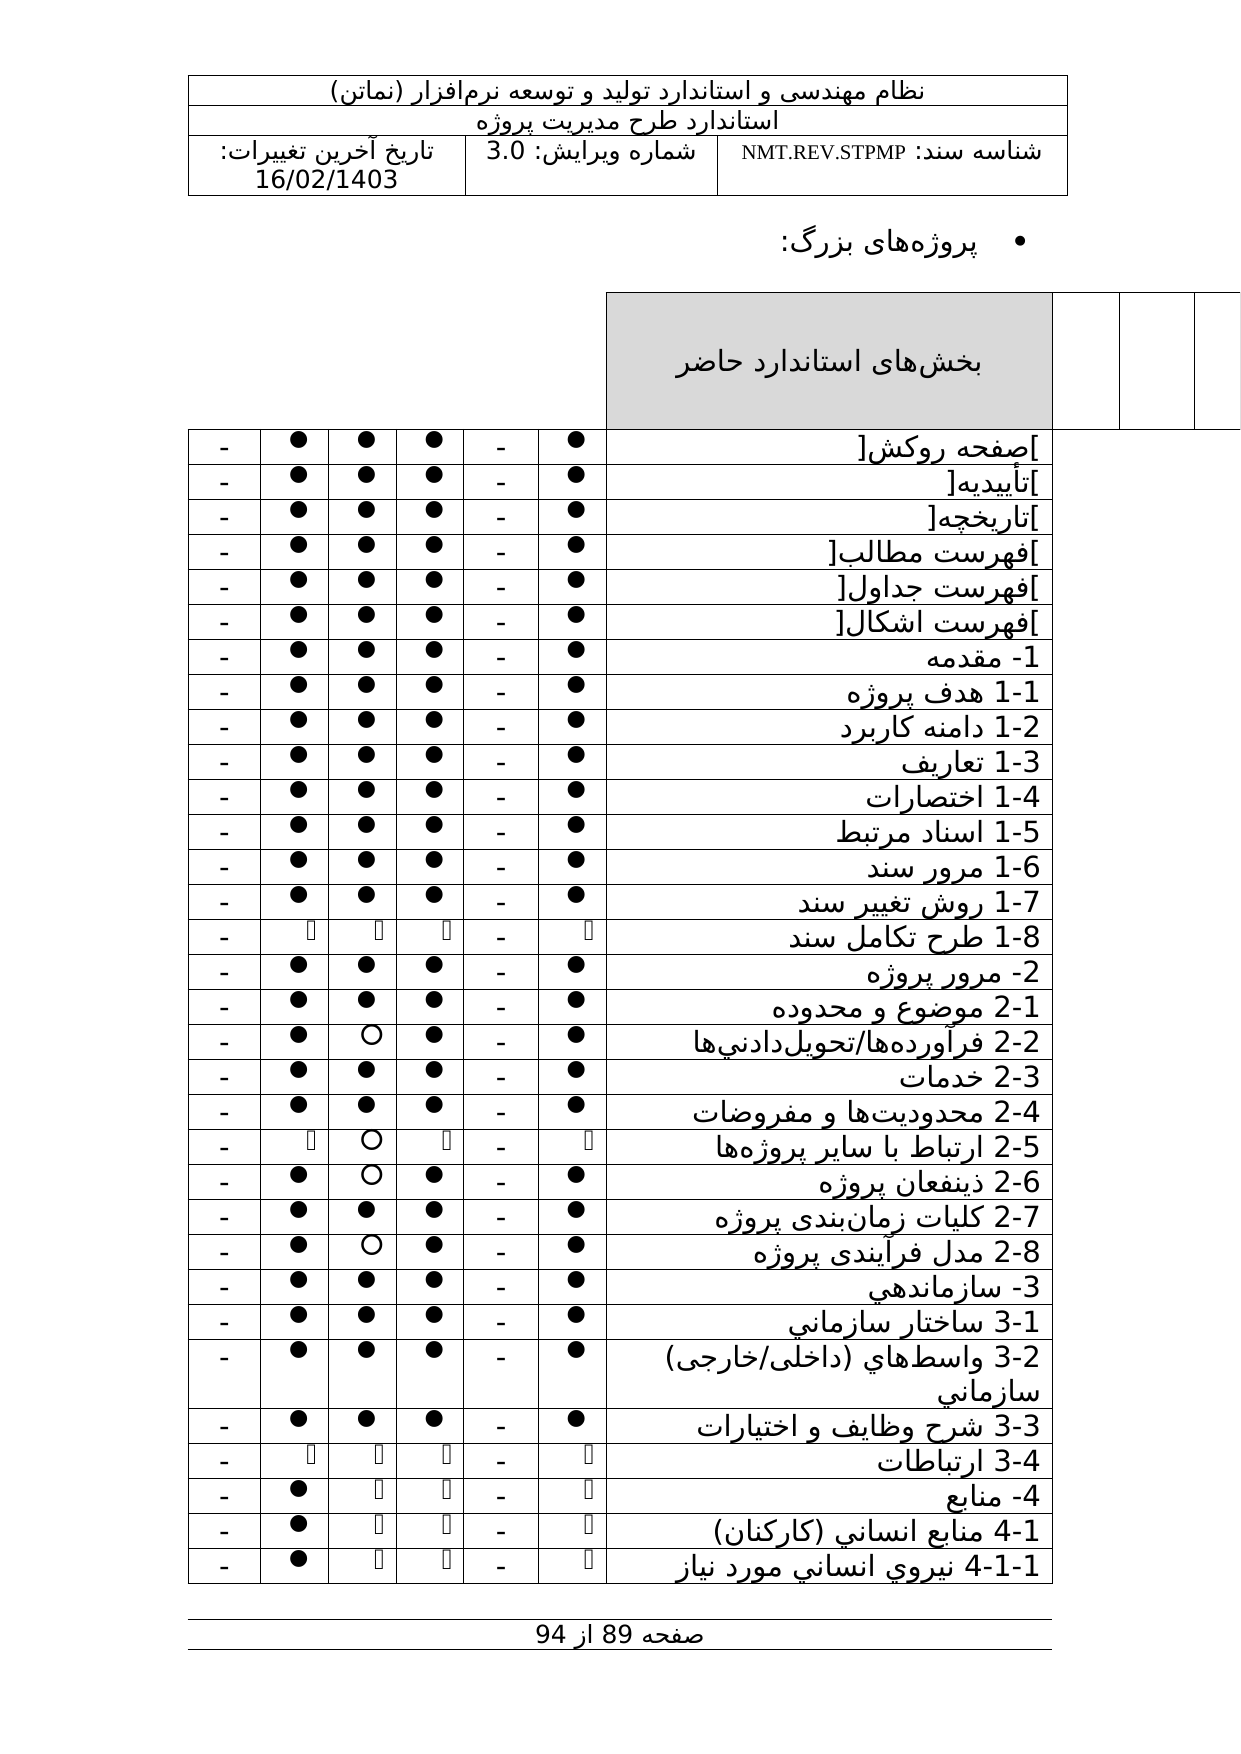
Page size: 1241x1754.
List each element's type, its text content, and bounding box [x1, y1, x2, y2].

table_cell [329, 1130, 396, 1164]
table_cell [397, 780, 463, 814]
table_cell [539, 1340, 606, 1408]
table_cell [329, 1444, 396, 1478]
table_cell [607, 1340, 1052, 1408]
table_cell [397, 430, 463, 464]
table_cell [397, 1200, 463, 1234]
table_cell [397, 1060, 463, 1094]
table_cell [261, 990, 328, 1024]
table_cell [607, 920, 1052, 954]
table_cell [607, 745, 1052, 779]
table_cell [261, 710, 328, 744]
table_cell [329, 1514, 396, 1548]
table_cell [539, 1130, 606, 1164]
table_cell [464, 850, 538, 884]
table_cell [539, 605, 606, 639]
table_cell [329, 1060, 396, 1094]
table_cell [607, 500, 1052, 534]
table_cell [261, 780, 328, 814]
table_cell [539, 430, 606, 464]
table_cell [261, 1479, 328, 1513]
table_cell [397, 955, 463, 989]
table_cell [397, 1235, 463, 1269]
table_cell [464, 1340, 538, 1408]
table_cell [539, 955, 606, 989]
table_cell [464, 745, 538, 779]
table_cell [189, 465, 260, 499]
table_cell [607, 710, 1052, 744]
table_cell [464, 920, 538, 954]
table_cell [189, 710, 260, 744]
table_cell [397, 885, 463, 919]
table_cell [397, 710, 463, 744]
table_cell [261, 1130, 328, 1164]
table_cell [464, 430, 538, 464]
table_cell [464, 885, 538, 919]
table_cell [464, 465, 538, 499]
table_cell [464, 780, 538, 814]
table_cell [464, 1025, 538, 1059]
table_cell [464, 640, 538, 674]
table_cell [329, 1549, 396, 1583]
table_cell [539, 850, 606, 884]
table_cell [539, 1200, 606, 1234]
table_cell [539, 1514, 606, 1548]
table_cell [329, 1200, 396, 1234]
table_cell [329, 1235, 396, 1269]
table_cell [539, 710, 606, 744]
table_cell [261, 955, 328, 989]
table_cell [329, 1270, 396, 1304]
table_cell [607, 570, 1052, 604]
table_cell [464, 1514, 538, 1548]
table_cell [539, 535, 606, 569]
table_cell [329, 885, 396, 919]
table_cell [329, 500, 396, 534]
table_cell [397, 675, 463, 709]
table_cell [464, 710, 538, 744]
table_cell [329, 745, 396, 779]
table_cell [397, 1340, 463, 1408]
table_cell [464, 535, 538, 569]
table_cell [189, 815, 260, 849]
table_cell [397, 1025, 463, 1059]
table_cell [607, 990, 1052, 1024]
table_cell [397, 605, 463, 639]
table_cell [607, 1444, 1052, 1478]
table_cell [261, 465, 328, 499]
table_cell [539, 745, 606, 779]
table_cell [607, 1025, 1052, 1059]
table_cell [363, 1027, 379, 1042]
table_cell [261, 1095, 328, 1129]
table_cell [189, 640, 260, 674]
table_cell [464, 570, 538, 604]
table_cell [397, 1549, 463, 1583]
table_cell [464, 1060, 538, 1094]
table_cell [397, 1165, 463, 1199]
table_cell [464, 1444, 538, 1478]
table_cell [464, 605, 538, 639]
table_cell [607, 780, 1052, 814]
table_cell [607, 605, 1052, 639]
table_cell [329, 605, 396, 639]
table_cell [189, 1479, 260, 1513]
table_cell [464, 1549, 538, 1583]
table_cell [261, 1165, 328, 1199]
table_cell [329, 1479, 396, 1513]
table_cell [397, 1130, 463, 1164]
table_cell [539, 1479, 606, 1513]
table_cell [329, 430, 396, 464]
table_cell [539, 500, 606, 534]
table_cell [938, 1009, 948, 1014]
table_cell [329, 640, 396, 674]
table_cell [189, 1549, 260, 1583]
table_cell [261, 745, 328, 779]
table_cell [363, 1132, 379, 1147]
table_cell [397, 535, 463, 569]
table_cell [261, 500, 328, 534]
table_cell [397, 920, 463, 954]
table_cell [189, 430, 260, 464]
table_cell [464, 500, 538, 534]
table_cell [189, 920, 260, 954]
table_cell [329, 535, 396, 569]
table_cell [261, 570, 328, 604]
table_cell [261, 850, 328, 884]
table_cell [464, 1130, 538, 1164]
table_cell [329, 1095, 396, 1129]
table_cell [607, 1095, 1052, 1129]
list پروژه‌های بزرگ: [187, 224, 1015, 258]
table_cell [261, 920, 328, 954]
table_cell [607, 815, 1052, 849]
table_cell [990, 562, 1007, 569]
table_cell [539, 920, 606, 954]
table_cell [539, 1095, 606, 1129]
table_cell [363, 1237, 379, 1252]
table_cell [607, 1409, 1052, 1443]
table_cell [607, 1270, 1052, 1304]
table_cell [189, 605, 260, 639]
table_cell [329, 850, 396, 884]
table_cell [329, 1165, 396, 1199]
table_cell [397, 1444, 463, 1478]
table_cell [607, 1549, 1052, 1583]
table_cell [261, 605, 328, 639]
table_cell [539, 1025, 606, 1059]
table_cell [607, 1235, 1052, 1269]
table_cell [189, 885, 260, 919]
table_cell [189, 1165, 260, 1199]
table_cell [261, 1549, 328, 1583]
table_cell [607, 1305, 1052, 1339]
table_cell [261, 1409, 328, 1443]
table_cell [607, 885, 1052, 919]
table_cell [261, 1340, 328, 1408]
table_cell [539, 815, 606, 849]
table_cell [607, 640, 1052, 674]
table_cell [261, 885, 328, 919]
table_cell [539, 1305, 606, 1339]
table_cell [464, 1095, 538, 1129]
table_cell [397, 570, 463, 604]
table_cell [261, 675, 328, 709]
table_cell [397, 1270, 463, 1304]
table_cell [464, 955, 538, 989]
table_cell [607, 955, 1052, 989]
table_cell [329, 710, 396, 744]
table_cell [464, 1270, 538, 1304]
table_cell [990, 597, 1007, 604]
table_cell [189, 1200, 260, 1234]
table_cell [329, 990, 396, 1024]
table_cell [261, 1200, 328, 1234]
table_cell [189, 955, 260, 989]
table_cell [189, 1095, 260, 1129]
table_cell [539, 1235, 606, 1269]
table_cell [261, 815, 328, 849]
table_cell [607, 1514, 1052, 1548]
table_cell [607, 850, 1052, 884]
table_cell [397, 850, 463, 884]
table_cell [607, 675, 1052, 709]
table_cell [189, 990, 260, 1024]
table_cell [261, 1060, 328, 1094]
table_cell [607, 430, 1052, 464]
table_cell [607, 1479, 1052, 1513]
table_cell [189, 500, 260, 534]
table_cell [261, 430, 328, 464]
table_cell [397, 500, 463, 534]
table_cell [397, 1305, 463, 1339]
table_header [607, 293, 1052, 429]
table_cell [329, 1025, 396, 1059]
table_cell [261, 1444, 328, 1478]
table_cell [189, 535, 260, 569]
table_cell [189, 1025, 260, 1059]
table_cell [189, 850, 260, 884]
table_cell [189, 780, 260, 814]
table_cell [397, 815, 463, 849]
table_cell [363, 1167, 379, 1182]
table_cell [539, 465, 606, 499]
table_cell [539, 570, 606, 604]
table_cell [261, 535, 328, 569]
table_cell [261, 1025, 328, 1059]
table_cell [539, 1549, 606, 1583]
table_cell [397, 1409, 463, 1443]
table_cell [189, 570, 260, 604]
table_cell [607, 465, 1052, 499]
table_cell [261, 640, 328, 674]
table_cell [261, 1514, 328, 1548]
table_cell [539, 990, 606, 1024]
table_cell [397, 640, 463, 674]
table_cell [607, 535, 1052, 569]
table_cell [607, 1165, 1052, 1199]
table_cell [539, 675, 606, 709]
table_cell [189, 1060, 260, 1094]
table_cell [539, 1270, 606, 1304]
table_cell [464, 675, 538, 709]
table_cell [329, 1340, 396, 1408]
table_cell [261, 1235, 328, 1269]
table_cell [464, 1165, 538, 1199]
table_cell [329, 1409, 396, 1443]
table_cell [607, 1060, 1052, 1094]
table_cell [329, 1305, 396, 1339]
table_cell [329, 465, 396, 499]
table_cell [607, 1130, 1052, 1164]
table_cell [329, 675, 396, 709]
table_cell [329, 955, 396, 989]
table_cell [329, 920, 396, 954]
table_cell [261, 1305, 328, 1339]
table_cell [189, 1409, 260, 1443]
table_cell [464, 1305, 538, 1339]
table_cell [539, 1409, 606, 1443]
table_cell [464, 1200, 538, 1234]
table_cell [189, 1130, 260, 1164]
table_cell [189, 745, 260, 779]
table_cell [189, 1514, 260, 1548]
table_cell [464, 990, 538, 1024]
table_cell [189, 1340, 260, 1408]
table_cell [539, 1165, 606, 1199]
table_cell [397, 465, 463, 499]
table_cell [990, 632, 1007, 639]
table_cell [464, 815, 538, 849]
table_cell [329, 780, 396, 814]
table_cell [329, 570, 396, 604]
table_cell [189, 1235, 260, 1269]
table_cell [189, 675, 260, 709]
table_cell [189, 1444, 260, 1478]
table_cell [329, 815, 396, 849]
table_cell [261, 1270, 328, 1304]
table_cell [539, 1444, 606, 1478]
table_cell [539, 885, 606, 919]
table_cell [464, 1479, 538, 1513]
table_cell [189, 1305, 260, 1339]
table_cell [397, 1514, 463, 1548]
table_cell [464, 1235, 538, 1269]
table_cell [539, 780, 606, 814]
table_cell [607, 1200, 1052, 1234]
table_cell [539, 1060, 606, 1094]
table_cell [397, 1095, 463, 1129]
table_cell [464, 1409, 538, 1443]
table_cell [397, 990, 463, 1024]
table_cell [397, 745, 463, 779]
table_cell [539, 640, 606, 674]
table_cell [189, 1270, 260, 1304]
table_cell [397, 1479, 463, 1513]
